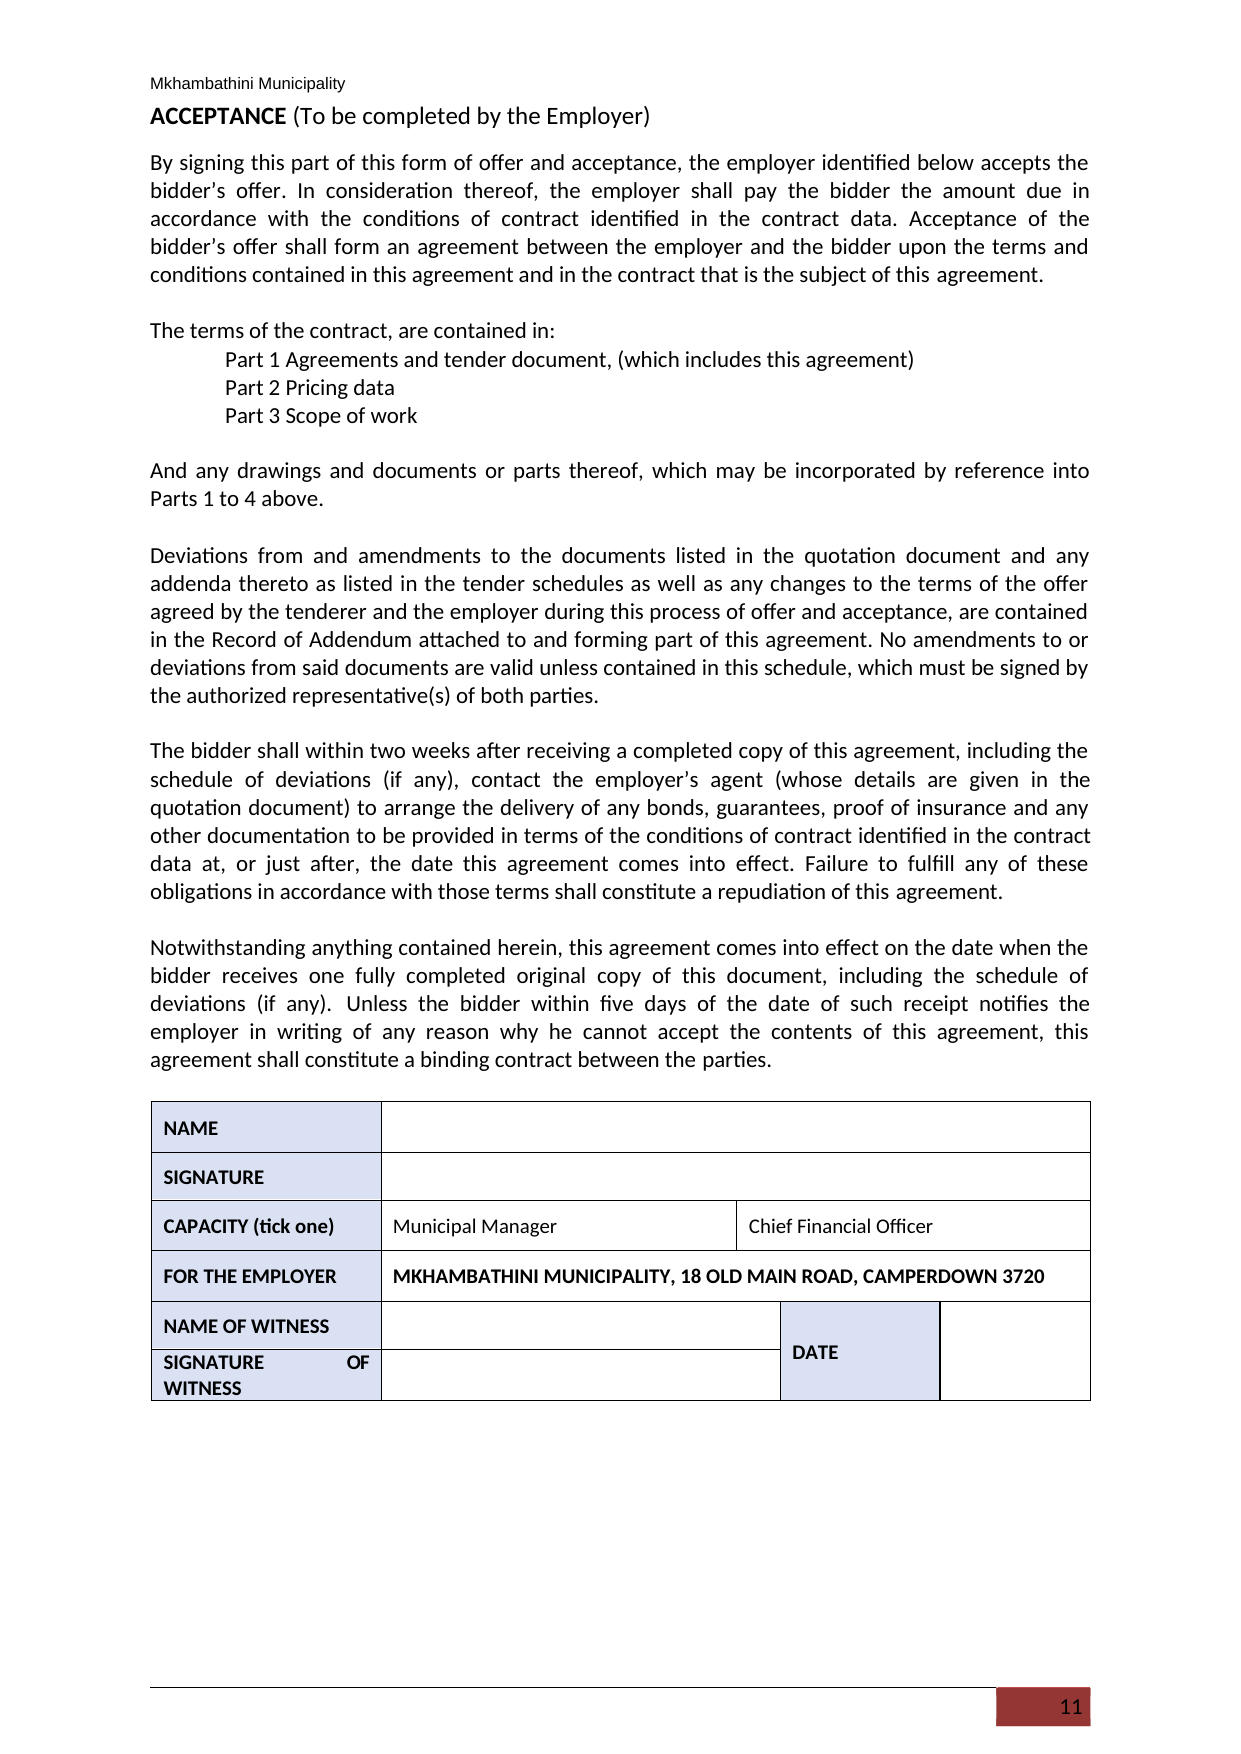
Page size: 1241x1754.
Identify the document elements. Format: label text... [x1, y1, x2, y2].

table_cell [382, 1350, 780, 1400]
table_cell SIGNATURE [152, 1153, 381, 1199]
text And any drawings and documents or parts thereof, which may be incorporated by reference into Parts 1 to 4 above. [150, 457, 1091, 513]
text ACCEPTANCE (To be completed by the Employer) [150, 100, 1211, 131]
table_cell NAME OF WITNESS [152, 1302, 381, 1348]
text Deviations from and amendments to the documents listed in the quotation document and any addenda thereto as listed in the tender schedules as well as any changes to the terms of the offer agreed by the tenderer and the employer during this process of offer and acceptance, are contained in the Record of Addendum attached to and forming part of this agreement. No amendments to or deviations from said documents are valid unless contained in this schedule, which must be signed by the authorized representative(s) of both parties. [150, 541, 1091, 709]
text Notwithstanding anything contained herein, this agreement comes into effect on the date when the bidder receives one fully completed original copy of this document, including the schedule of deviations (if any). Unless the bidder within five days of the date of such receipt notifies the employer in writing of any reason why he cannot accept the contents of this agreement, this agreement shall constitute a binding contract between the parties. [150, 933, 1091, 1073]
text By signing this part of this form of offer and acceptance, the employer identified below accepts the bidder’s offer. In consideration thereof, the employer shall pay the bidder the amount due in accordance with the conditions of contract identified in the contract data. Acceptance of the bidder’s offer shall form an agreement between the employer and the bidder upon the terms and conditions contained in this agreement and in the contract that is the subject of this agreement. [150, 148, 1091, 288]
table_cell CAPACITY (tick one) [152, 1201, 381, 1250]
table_header [382, 1102, 1090, 1152]
table_cell [382, 1302, 780, 1348]
table_header NAME [152, 1102, 381, 1152]
table_cell Municipal Manager [382, 1201, 736, 1250]
table_cell [941, 1302, 1090, 1400]
text The bidder shall within two weeks after receiving a completed copy of this agreement, including the schedule of deviations (if any), contact the employer’s agent (whose details are given in the quotation document) to arrange the delivery of any bonds, guarantees, proof of insurance and any other documentation to be provided in terms of the conditions of contract identified in the contract data at, or just after, the date this agreement comes into effect. Failure to fulfill any of these obligations in accordance with those terms shall constitute a repudiation of this agreement. [150, 737, 1091, 905]
table_cell [382, 1153, 1090, 1199]
table_cell FOR THE EMPLOYER [152, 1251, 381, 1301]
text Part 3 Scope of work [225, 401, 1211, 429]
table_cell DATE [781, 1302, 939, 1400]
table_cell SIGNATURE OF WITNESS [152, 1350, 381, 1400]
text The terms of the contract, are contained in: [150, 317, 1211, 344]
table_cell MKHAMBATHINI MUNICIPALITY, 18 OLD MAIN ROAD, CAMPERDOWN 3720 [382, 1251, 1090, 1301]
table_cell Chief Financial Officer [737, 1201, 1090, 1250]
text Part 1 Agreements and tender document, (which includes this agreement) Part 2 Pricing data [225, 345, 946, 401]
